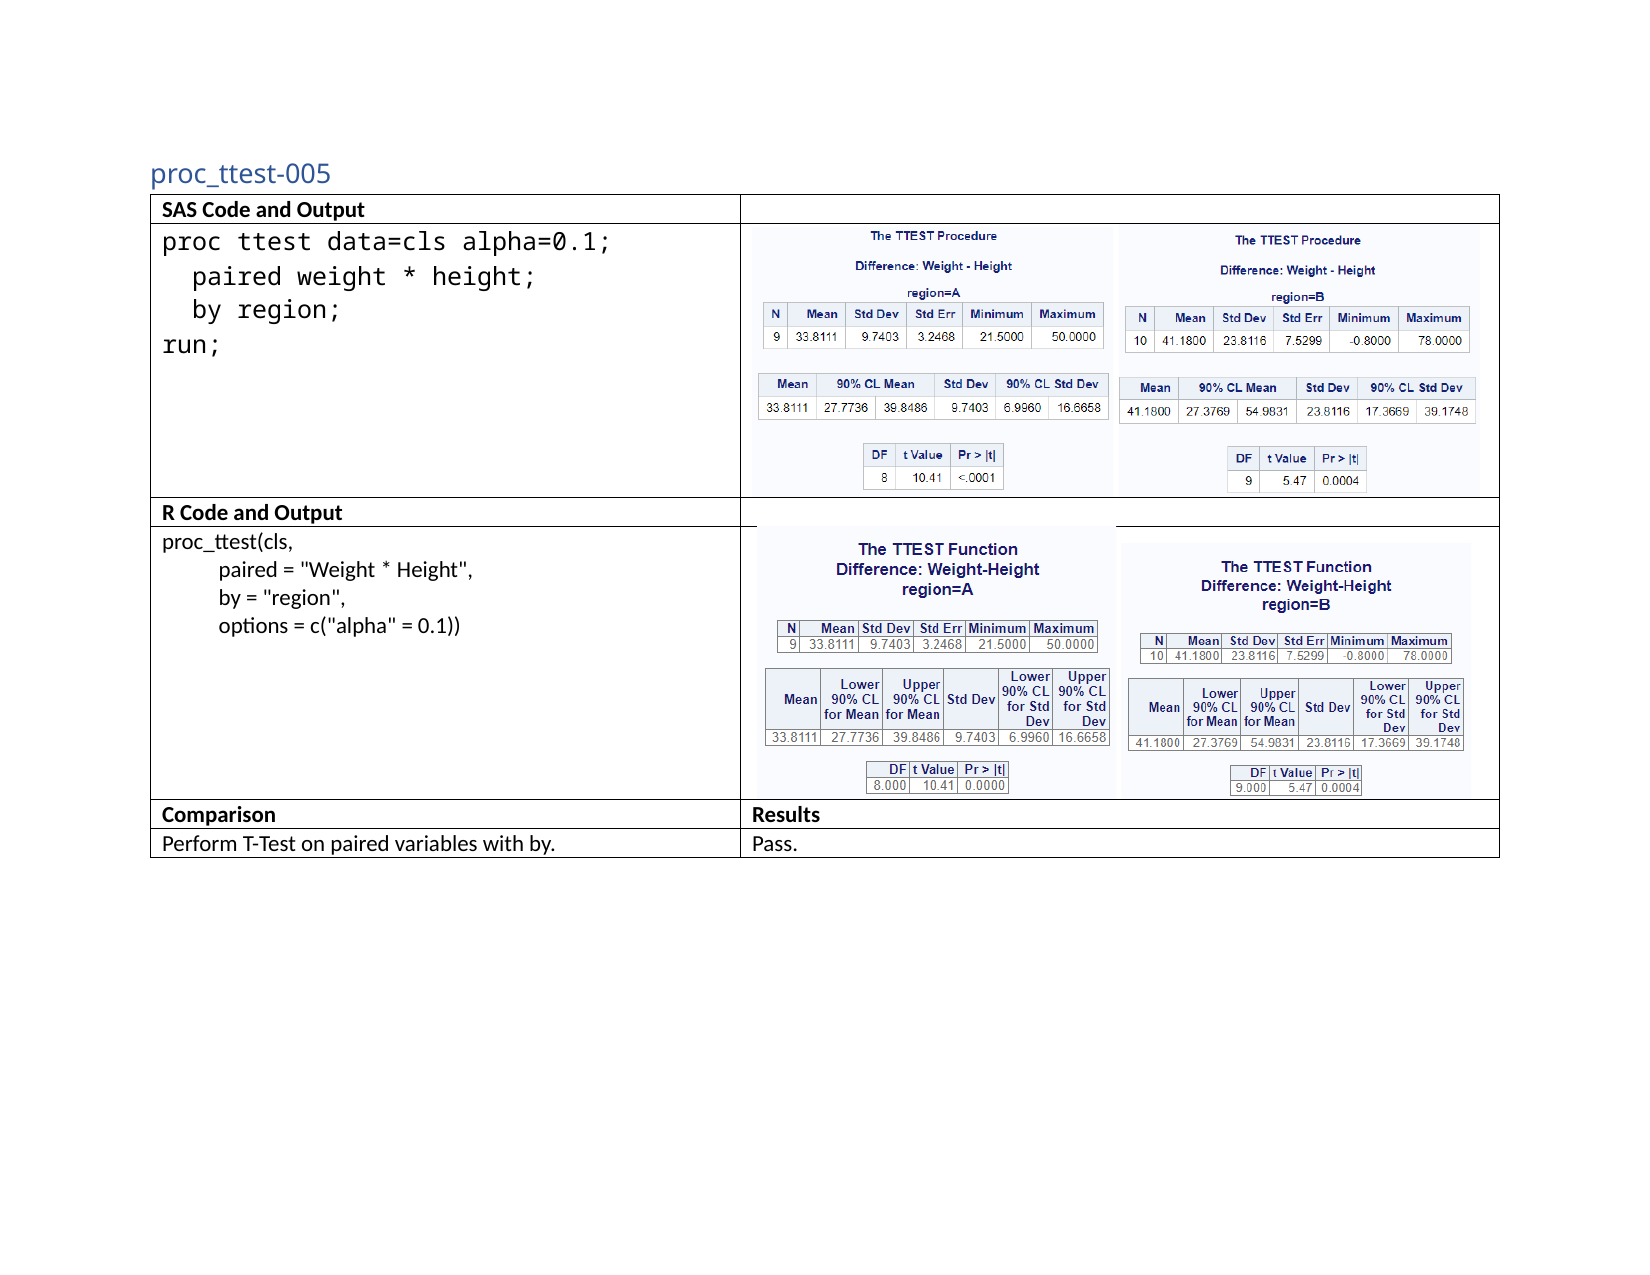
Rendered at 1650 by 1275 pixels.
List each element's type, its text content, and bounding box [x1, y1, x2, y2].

table_cell Results [741, 800, 1499, 828]
picture [757, 526, 1117, 799]
table_cell [741, 527, 757, 799]
table_cell Comparison [151, 800, 740, 828]
table_cell [741, 498, 1499, 526]
table_cell proc_ttest(cls, paired = "Weight * Height", by = "region", options = c("alpha" = 0.1)) [151, 527, 740, 799]
table_header SAS Code and Output [151, 195, 740, 223]
table_cell proc ttest data=cls alpha=0.1; paired weight * height; by region; run; [151, 224, 740, 497]
picture [751, 227, 1114, 497]
subtitle proc_ttest-005 [150, 154, 1500, 191]
picture [1118, 224, 1480, 497]
picture [1121, 543, 1472, 799]
table_header [741, 195, 1499, 223]
table_cell [1480, 224, 1499, 497]
table_cell [741, 224, 1118, 497]
table_cell Perform T-Test on paired variables with by. [151, 829, 740, 857]
table_cell [1117, 527, 1499, 799]
table_cell R Code and Output [151, 498, 740, 526]
table_cell Pass. [741, 829, 1499, 857]
